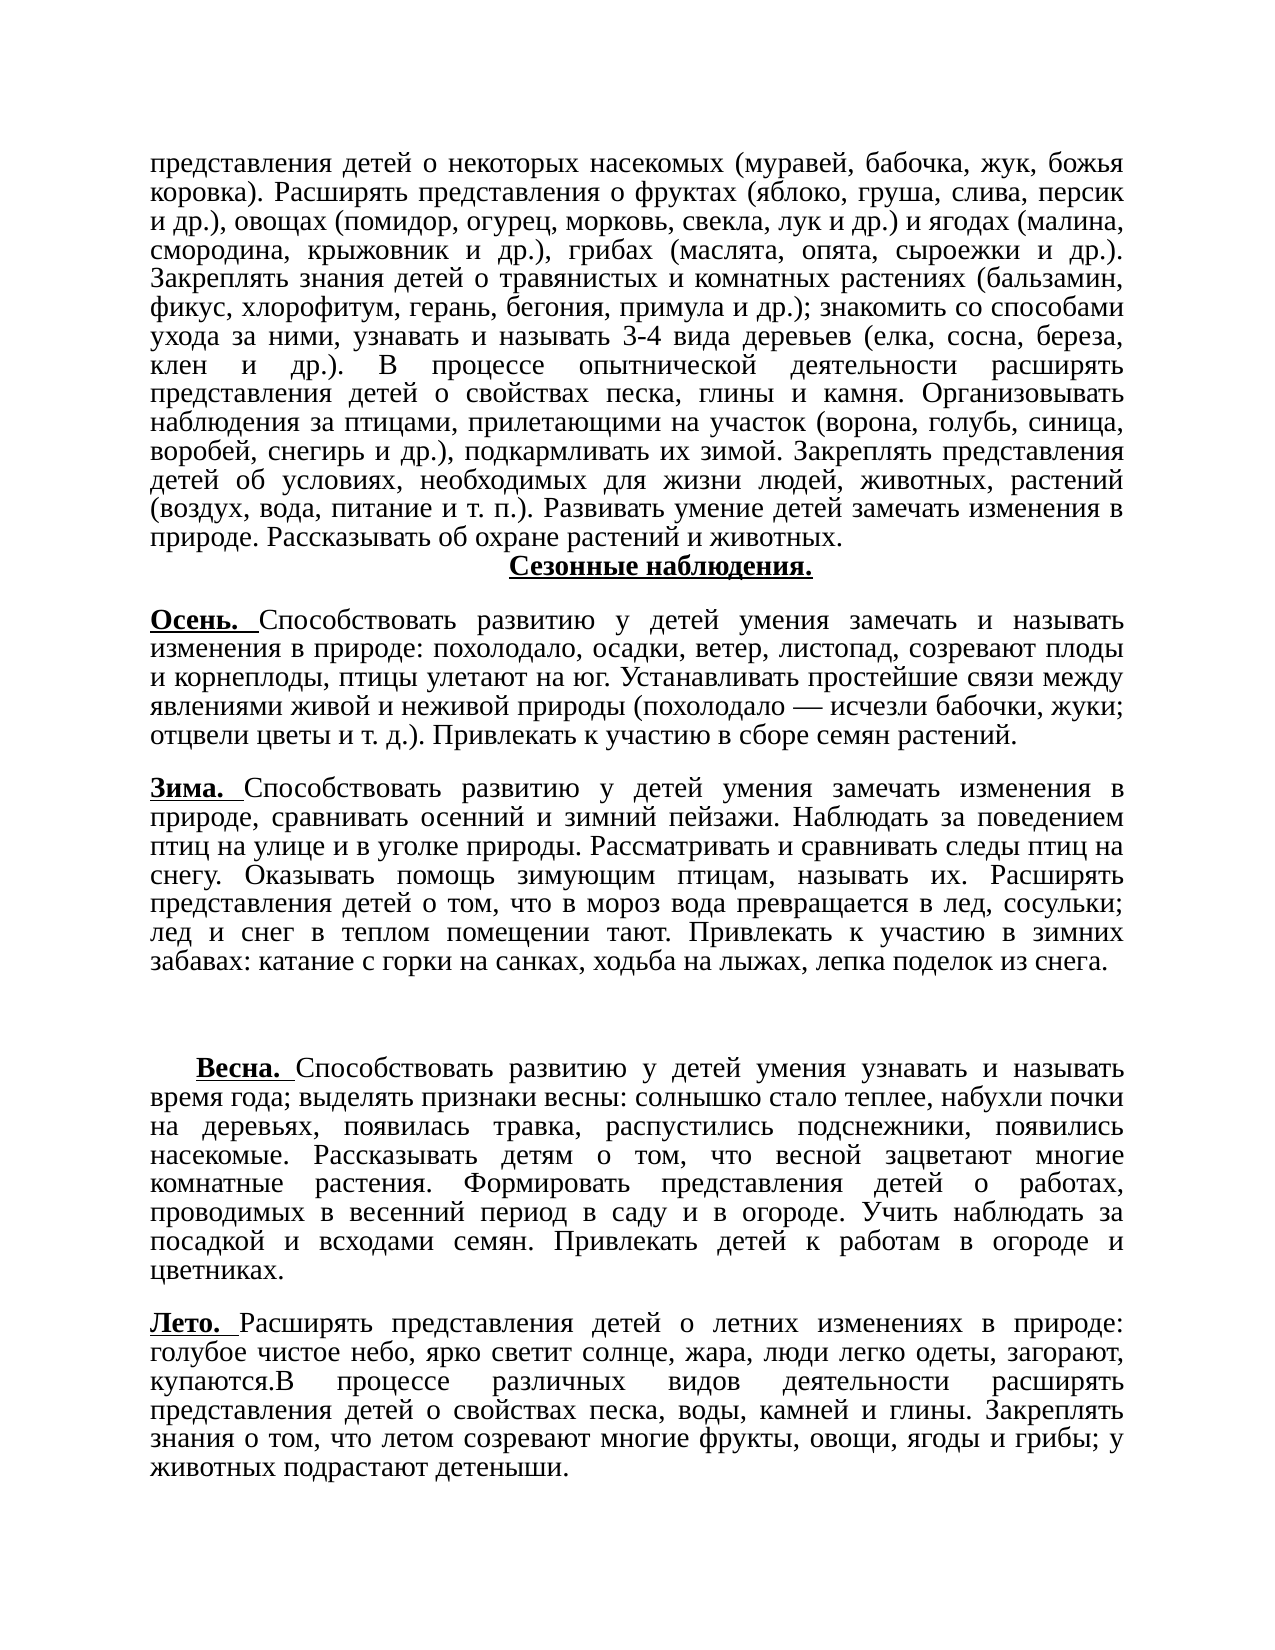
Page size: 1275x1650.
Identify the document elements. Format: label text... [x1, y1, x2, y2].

text Зима. Способствовать развитию у детей умения замечать изменения в природе, сравнивать осенний и зимний пейзажи. Наблюдать за поведением птиц на улице и в уголке природы. Рассматривать и сравнивать следы птиц на снегу. Оказывать помощь зимующим птицам, называть их. Расширять представления детей о том, что в мороз вода превращается в лед, сосульки; лед и снег в теплом помещении тают. Привлекать к участию в зимних забавах: катание с горки на санках, ходьба на лыжах, лепка поделок из снега. [150, 775, 1125, 976]
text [150, 150, 1125, 552]
text Осень. Способствовать развитию у детей умения замечать и называть изменения в природе: похолодало, осадки, ветер, листопад, созревают плоды и корнеплоды, птицы улетают на юг. Устанавливать простейшие связи между явлениями живой и неживой природы (похолодало — исчезли бабочки, жуки; отцвели цветы и т. д.). Привлекать к участию в сборе семян растений. [150, 606, 1125, 750]
text Сезонные наблюдения. [150, 552, 1125, 581]
text Весна. Способствовать развитию у детей умения узнавать и называть время года; выделять признаки весны: солнышко стало теплее, набухли почки на деревьях, появилась травка, распустились подснежники, появились насекомые. Рассказывать детям о том, что весной зацветают многие комнатные растения. Формировать представления детей о работах, проводимых в весенний период в саду и в огороде. Учить наблюдать за посадкой и всходами семян. Привлекать детей к работам в огороде и цветниках. [150, 1055, 1125, 1285]
text Лето. Расширять представления детей о летних изменениях в природе: голубое чистое небо, ярко светит солнце, жара, люди легко одеты, загорают, купаются.В процессе различных видов деятельности расширять представления детей о свойствах песка, воды, камней и глины. Закреплять знания о том, что летом созревают многие фрукты, овощи, ягоды и грибы; у животных подрастают детеныши. [150, 1310, 1125, 1482]
